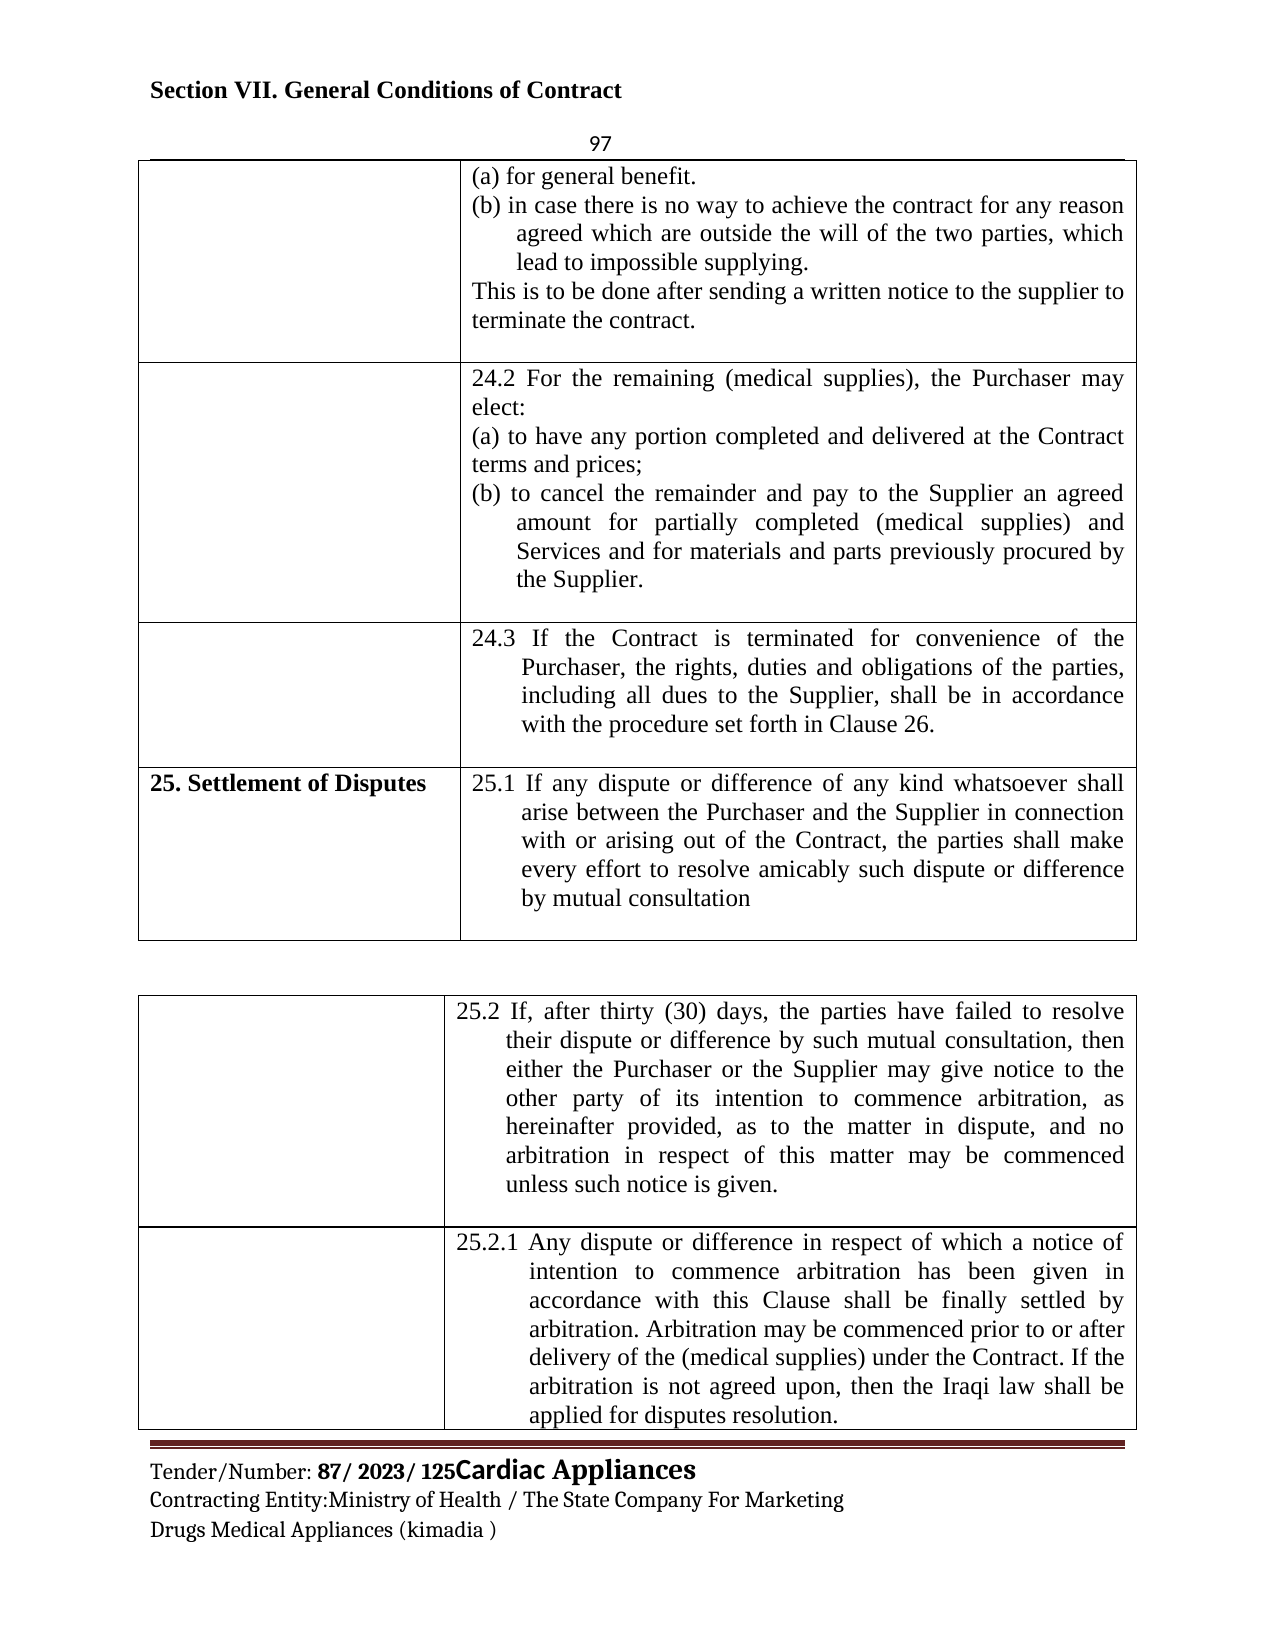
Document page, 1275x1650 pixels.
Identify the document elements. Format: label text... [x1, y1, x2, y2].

table_cell 25.1 If any dispute or difference of any kind whatsoever shall arise between the Purchaser and the Supplier in connection with or arising out of the Contract, the parties shall make every effort to resolve amicably such dispute or difference by mutual consultation [461, 768, 1136, 940]
table_cell 25. Settlement of Disputes [139, 768, 460, 940]
table_cell [139, 363, 460, 622]
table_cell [461, 161, 1136, 362]
table_cell 24.3 If the Contract is terminated for convenience of the Purchaser, the rights, duties and obligations of the parties, including all dues to the Supplier, shall be in accordance with the procedure set forth in Clause 26. [461, 623, 1136, 767]
table_header 25.2 If, after thirty (30) days, the parties have failed to resolve their dispute or difference by such mutual consultation, then either the Purchaser or the Supplier may give notice to the other party of its intention to commence arbitration, as hereinafter provided, as to the matter in dispute, and no arbitration in respect of this matter may be commenced unless such notice is given. [445, 996, 1136, 1226]
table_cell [139, 161, 460, 362]
table_cell 24.2 For the remaining (medical supplies), the Purchaser may elect: (a) to have any portion completed and delivered at the Contract terms and prices; (b) to cancel the remainder and pay to the Supplier an agreed amount for partially completed (medical supplies) and Services and for materials and parts previously procured by the Supplier. [461, 363, 1136, 622]
table_header [139, 996, 444, 1226]
table_cell [139, 623, 460, 767]
table_cell 25.2.1 Any dispute or difference in respect of which a notice of intention to commence arbitration has been given in accordance with this Clause shall be finally settled by arbitration. Arbitration may be commenced prior to or after delivery of the (medical supplies) under the Contract. If the arbitration is not agreed upon, then the Iraqi law shall be applied for disputes resolution. [445, 1228, 1136, 1429]
table_cell [139, 1228, 444, 1429]
